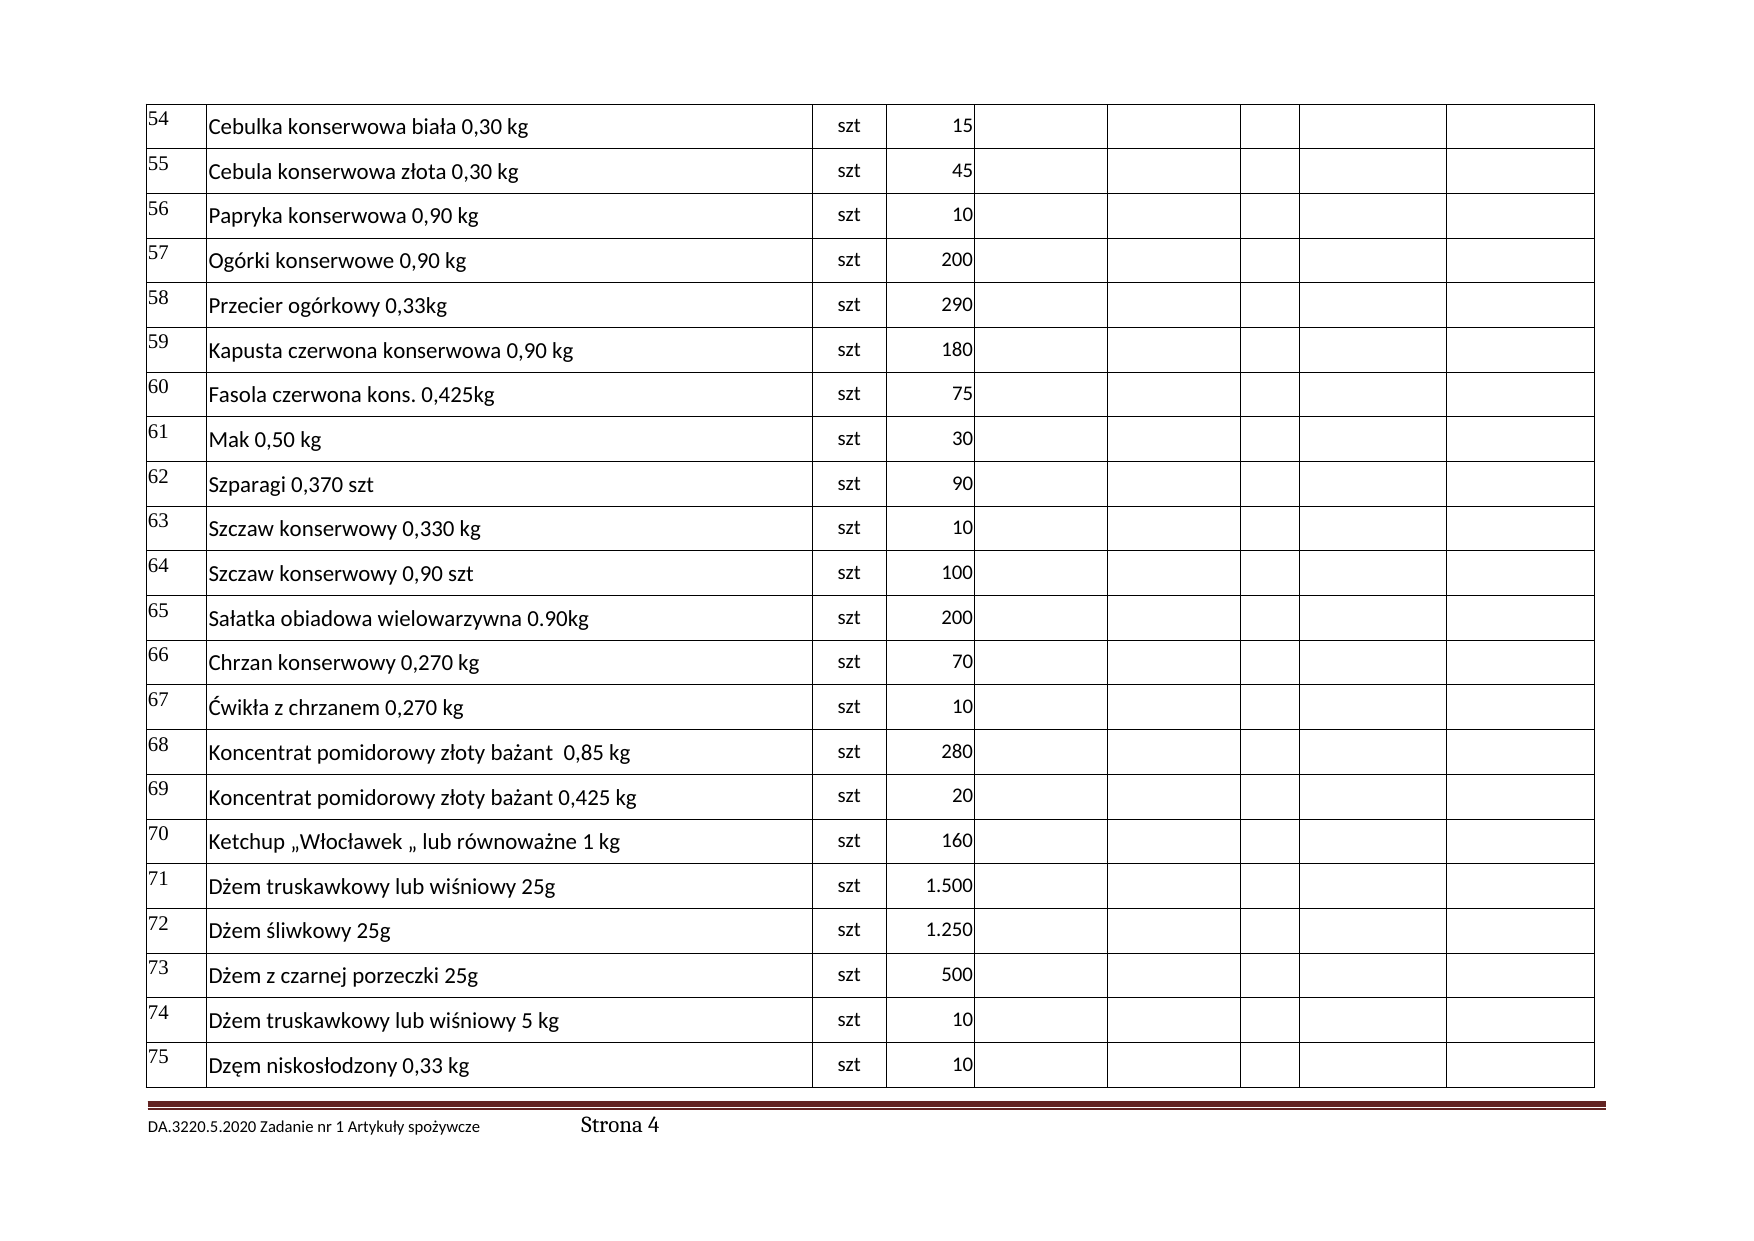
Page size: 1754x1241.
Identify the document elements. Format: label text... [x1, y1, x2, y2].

table_cell [1241, 775, 1299, 818]
table_cell Koncentrat pomidorowy złoty bażant 0,85 kg [207, 730, 812, 774]
table_cell [1241, 462, 1299, 506]
table_cell [1241, 685, 1299, 729]
table_cell szt [813, 373, 886, 416]
table_cell [1241, 194, 1299, 237]
table_cell [1241, 239, 1299, 282]
table_cell 10 [887, 507, 974, 550]
table_cell [1241, 328, 1299, 372]
table_cell Dżem truskawkowy lub wiśniowy 5 kg [207, 998, 812, 1042]
table_cell [975, 954, 1107, 997]
table_cell 75 [147, 1043, 206, 1087]
table_cell [1447, 507, 1594, 550]
table_cell [1447, 685, 1594, 729]
table_cell [975, 283, 1107, 327]
table_cell 160 [887, 820, 974, 863]
table_cell Fasola czerwona kons. 0,425kg [207, 373, 812, 416]
table_cell [975, 417, 1107, 461]
table_cell [1447, 1043, 1594, 1087]
table_cell 63 [147, 507, 206, 550]
table_cell 10 [887, 1043, 974, 1087]
table_cell [1447, 730, 1594, 774]
table_cell [1108, 685, 1240, 729]
table_cell 10 [887, 998, 974, 1042]
table_cell Dżem truskawkowy lub wiśniowy 25g [207, 864, 812, 908]
table_cell Dzęm niskosłodzony 0,33 kg [207, 1043, 812, 1087]
table_cell [1241, 730, 1299, 774]
table_cell Papryka konserwowa 0,90 kg [207, 194, 812, 237]
table_cell [1108, 641, 1240, 684]
table_cell 180 [887, 328, 974, 372]
table_cell szt [813, 775, 886, 818]
table_cell 20 [887, 775, 974, 818]
table_cell [975, 507, 1107, 550]
table_cell [1447, 775, 1594, 818]
table_cell [1447, 954, 1594, 997]
table_cell 15 [887, 105, 974, 148]
table_cell 73 [147, 954, 206, 997]
table_cell szt [813, 998, 886, 1042]
table_cell [1447, 105, 1594, 148]
table_cell [1447, 149, 1594, 193]
table_cell [1108, 105, 1240, 148]
table_cell 66 [147, 641, 206, 684]
table_cell 90 [887, 462, 974, 506]
table_cell Szparagi 0,370 szt [207, 462, 812, 506]
table_cell 56 [147, 194, 206, 237]
table_cell [1300, 283, 1446, 327]
table_cell [1300, 462, 1446, 506]
table_cell 74 [147, 998, 206, 1042]
table_cell [1241, 283, 1299, 327]
table_cell Koncentrat pomidorowy złoty bażant 0,425 kg [207, 775, 812, 818]
table_cell 1.250 [887, 909, 974, 952]
table_cell Szczaw konserwowy 0,330 kg [207, 507, 812, 550]
table_cell szt [813, 462, 886, 506]
table_cell 200 [887, 596, 974, 640]
table_cell szt [813, 551, 886, 595]
table_cell [1447, 462, 1594, 506]
table_cell [1108, 283, 1240, 327]
table_cell [1108, 1043, 1240, 1087]
table_cell [1241, 641, 1299, 684]
table_cell 100 [887, 551, 974, 595]
table_cell [1241, 864, 1299, 908]
table_cell [1447, 551, 1594, 595]
table_cell [1108, 417, 1240, 461]
table_cell [1108, 775, 1240, 818]
table_cell Cebulka konserwowa biała 0,30 kg [207, 105, 812, 148]
table_cell [1300, 551, 1446, 595]
table_cell [975, 998, 1107, 1042]
table_cell [1241, 149, 1299, 193]
table_cell [1108, 596, 1240, 640]
table_cell [1300, 954, 1446, 997]
table_cell Ogórki konserwowe 0,90 kg [207, 239, 812, 282]
table_cell 65 [147, 596, 206, 640]
table_cell [1300, 730, 1446, 774]
table_cell 58 [147, 283, 206, 327]
table_cell 75 [887, 373, 974, 416]
table_cell [1108, 373, 1240, 416]
table_cell [975, 239, 1107, 282]
table_cell szt [813, 1043, 886, 1087]
table_cell szt [813, 328, 886, 372]
table_cell Cebula konserwowa złota 0,30 kg [207, 149, 812, 193]
table_cell 30 [887, 417, 974, 461]
table_cell Dżem z czarnej porzeczki 25g [207, 954, 812, 997]
table_cell [1108, 820, 1240, 863]
table_cell 55 [147, 149, 206, 193]
table_cell [1108, 328, 1240, 372]
table_cell [1300, 194, 1446, 237]
table_cell [1108, 462, 1240, 506]
table_cell [1108, 149, 1240, 193]
table_cell [1300, 373, 1446, 416]
table_cell [1447, 596, 1594, 640]
table_cell szt [813, 194, 886, 237]
table_cell szt [813, 864, 886, 908]
table_cell Mak 0,50 kg [207, 417, 812, 461]
table_cell [1108, 909, 1240, 952]
table_cell [975, 105, 1107, 148]
table_cell [975, 820, 1107, 863]
table_cell [1300, 1043, 1446, 1087]
table_cell [1447, 909, 1594, 952]
table_cell [975, 775, 1107, 818]
table_cell [1241, 551, 1299, 595]
table_cell [1108, 954, 1240, 997]
table_cell Dżem śliwkowy 25g [207, 909, 812, 952]
table_cell szt [813, 105, 886, 148]
table_cell [1241, 596, 1299, 640]
table_cell 1.500 [887, 864, 974, 908]
table_cell [1241, 998, 1299, 1042]
table_cell Chrzan konserwowy 0,270 kg [207, 641, 812, 684]
table_cell [975, 551, 1107, 595]
table_cell [1300, 239, 1446, 282]
table_cell [975, 596, 1107, 640]
table_cell [1300, 417, 1446, 461]
table_cell szt [813, 641, 886, 684]
table_cell [975, 149, 1107, 193]
table_cell 67 [147, 685, 206, 729]
table_cell szt [813, 283, 886, 327]
table_cell 64 [147, 551, 206, 595]
table_cell 61 [147, 417, 206, 461]
table_cell szt [813, 149, 886, 193]
table_cell [1300, 105, 1446, 148]
table_cell [1300, 685, 1446, 729]
table_cell [1241, 373, 1299, 416]
table_cell 500 [887, 954, 974, 997]
table_cell Ketchup „Włocławek „ lub równoważne 1 kg [207, 820, 812, 863]
table_cell [975, 328, 1107, 372]
table_cell [975, 730, 1107, 774]
table_cell 10 [887, 194, 974, 237]
table_cell [975, 864, 1107, 908]
table_cell [1241, 1043, 1299, 1087]
table_cell szt [813, 239, 886, 282]
table_cell 71 [147, 864, 206, 908]
table_cell 45 [887, 149, 974, 193]
table_cell 62 [147, 462, 206, 506]
table_cell [1300, 149, 1446, 193]
table_cell [1241, 507, 1299, 550]
table_cell [1447, 864, 1594, 908]
table_cell szt [813, 507, 886, 550]
table_cell 70 [887, 641, 974, 684]
table_cell [1300, 596, 1446, 640]
table_cell [1447, 283, 1594, 327]
table_cell Kapusta czerwona konserwowa 0,90 kg [207, 328, 812, 372]
table_cell 54 [147, 105, 206, 148]
table_cell [1241, 954, 1299, 997]
table_cell 69 [147, 775, 206, 818]
table_cell [975, 909, 1107, 952]
table_cell [1108, 239, 1240, 282]
table_cell [1447, 998, 1594, 1042]
table_cell [975, 641, 1107, 684]
table_cell [1300, 507, 1446, 550]
table_cell [1447, 417, 1594, 461]
table_cell [1300, 909, 1446, 952]
table_cell szt [813, 954, 886, 997]
table_cell Szczaw konserwowy 0,90 szt [207, 551, 812, 595]
table_cell [1108, 998, 1240, 1042]
table_cell [1300, 641, 1446, 684]
table_cell [1241, 105, 1299, 148]
table_cell szt [813, 596, 886, 640]
table_cell Sałatka obiadowa wielowarzywna 0.90kg [207, 596, 812, 640]
table_cell [975, 1043, 1107, 1087]
table_cell 60 [147, 373, 206, 416]
table_cell 10 [887, 685, 974, 729]
table_cell [1447, 820, 1594, 863]
table_cell 68 [147, 730, 206, 774]
table_cell [1241, 909, 1299, 952]
table_cell 70 [147, 820, 206, 863]
table_cell [975, 373, 1107, 416]
table_cell [1108, 730, 1240, 774]
table_cell [1447, 373, 1594, 416]
table_cell [1447, 328, 1594, 372]
table_cell szt [813, 730, 886, 774]
table_cell 72 [147, 909, 206, 952]
table_cell [1447, 239, 1594, 282]
table_cell [975, 462, 1107, 506]
table_cell [1300, 775, 1446, 818]
table_cell [1108, 551, 1240, 595]
table_cell 200 [887, 239, 974, 282]
table_cell [1300, 820, 1446, 863]
table_cell [1108, 194, 1240, 237]
table_cell [1300, 864, 1446, 908]
table_cell [1108, 864, 1240, 908]
table_cell szt [813, 685, 886, 729]
table_cell [1300, 328, 1446, 372]
table_cell szt [813, 417, 886, 461]
table_cell 280 [887, 730, 974, 774]
table_cell [1300, 998, 1446, 1042]
table_cell [1447, 641, 1594, 684]
table_cell szt [813, 820, 886, 863]
table_cell 57 [147, 239, 206, 282]
table_cell szt [813, 909, 886, 952]
table_cell [975, 685, 1107, 729]
table_cell Ćwikła z chrzanem 0,270 kg [207, 685, 812, 729]
table_cell Przecier ogórkowy 0,33kg [207, 283, 812, 327]
table_cell [1108, 507, 1240, 550]
table_cell [1241, 417, 1299, 461]
table_cell [1447, 194, 1594, 237]
table_cell 59 [147, 328, 206, 372]
table_cell [1241, 820, 1299, 863]
table_cell [975, 194, 1107, 237]
table_cell 290 [887, 283, 974, 327]
